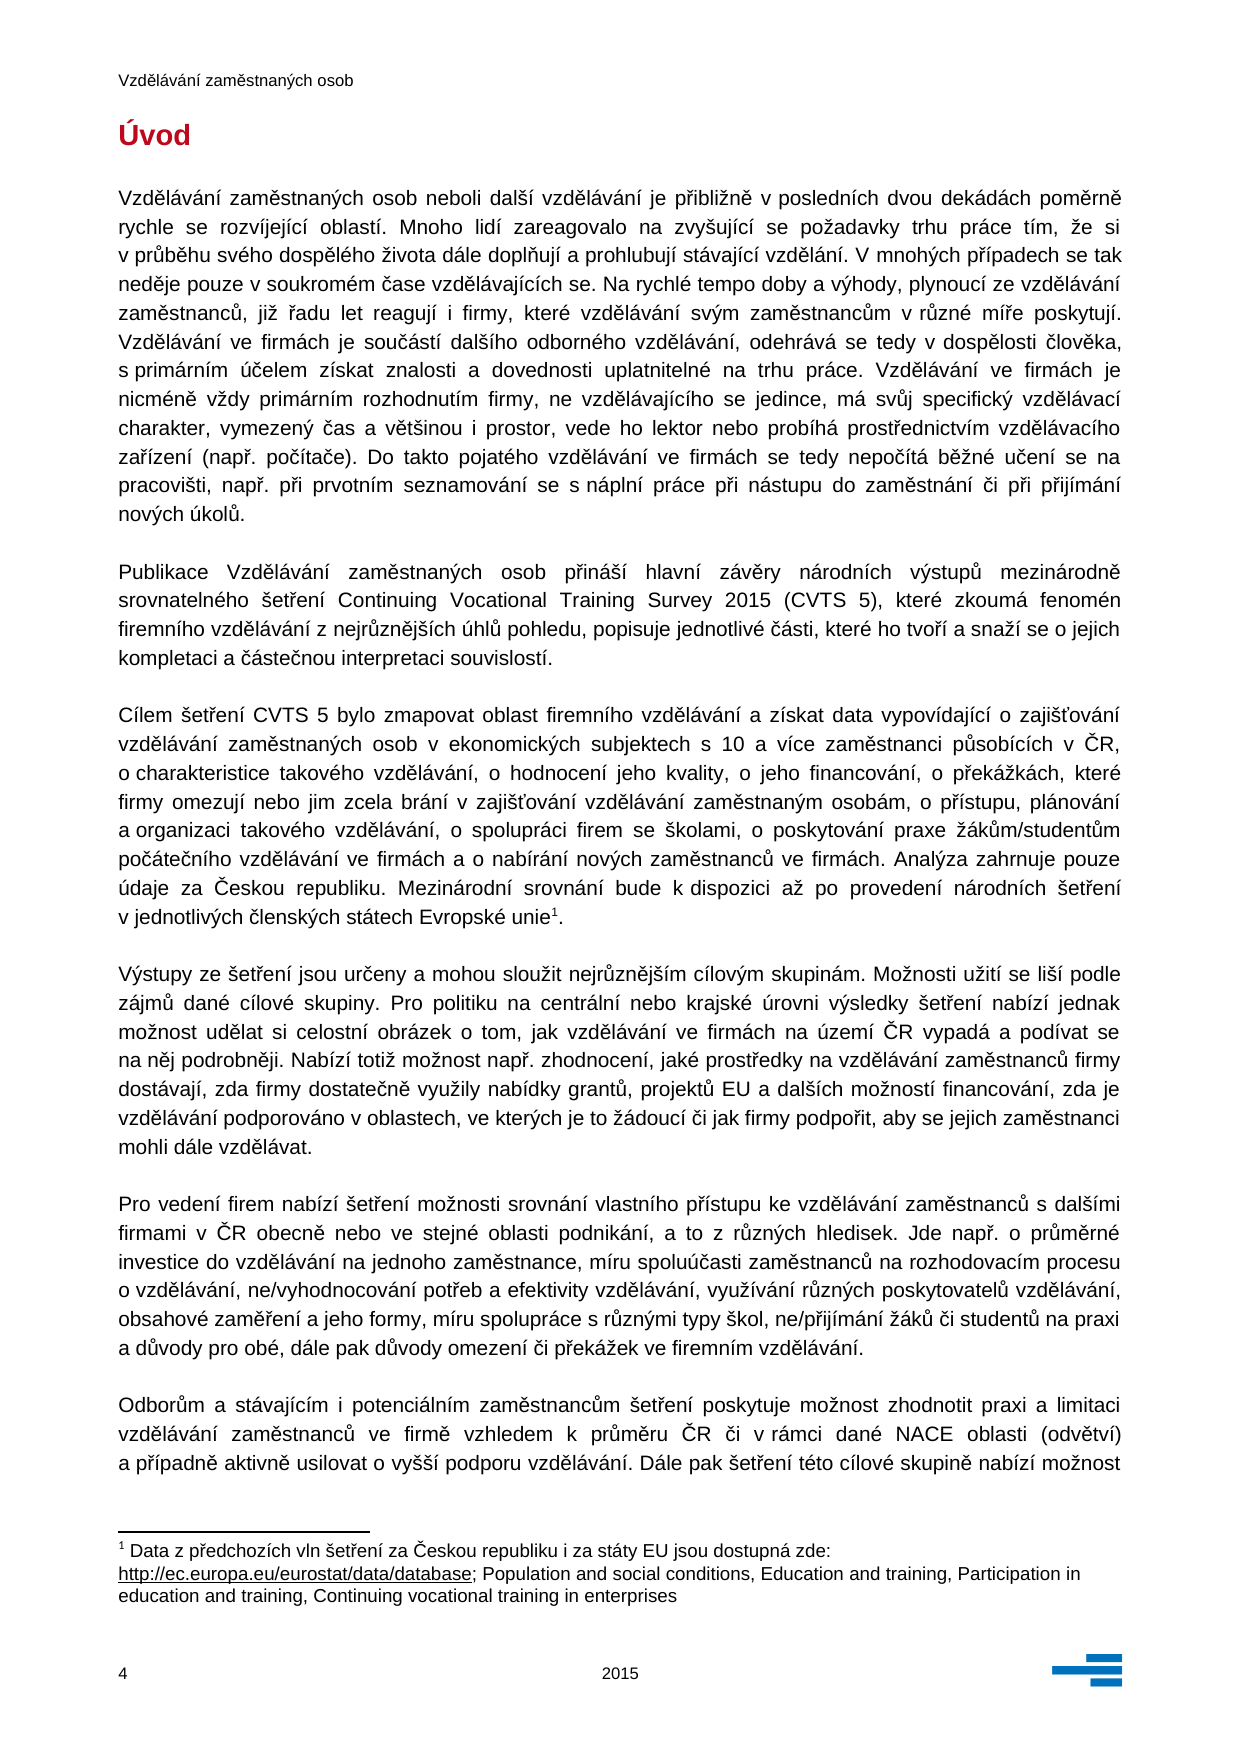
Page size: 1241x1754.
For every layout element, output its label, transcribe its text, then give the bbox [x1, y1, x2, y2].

text Publikace Vzdělávání zaměstnaných osob přináší hlavní závěry národních výstupů mezinárodně srovnatelného šetření Continuing Vocational Training Survey 2015 (CVTS 5), které zkoumá fenomén firemního vzdělávání z nejrůznějších úhlů pohledu, popisuje jednotlivé části, které ho tvoří a snaží se o jejich kompletaci a částečnou interpretaci souvislostí. [118, 559, 1122, 670]
text Výstupy ze šetření jsou určeny a mohou sloužit nejrůznějším cílovým skupinám. Možnosti užití se liší podle zájmů dané cílové skupiny. Pro politiku na centrální nebo krajské úrovni výsledky šetření nabízí jednak možnost udělat si celostní obrázek o tom, jak vzdělávání ve firmách na území ČR vypadá a podívat se na něj podrobněji. Nabízí totiž možnost např. zhodnocení, jaké prostředky na vzdělávání zaměstnanců firmy dostávají, zda firmy dostatečně využily nabídky grantů, projektů EU a dalších možností financování, zda je vzdělávání podporováno v oblastech, ve kterých je to žádoucí či jak firmy podpořit, aby se jejich zaměstnanci mohli dále vzdělávat. [118, 962, 1122, 1158]
text Pro vedení firem nabízí šetření možnosti srovnání vlastního přístupu ke vzdělávání zaměstnanců s dalšími firmami v ČR obecně nebo ve stejné oblasti podnikání, a to z různých hledisek. Jde např. o průměrné investice do vzdělávání na jednoho zaměstnance, míru spoluúčasti zaměstnanců na rozhodovacím procesu o vzdělávání, ne/vyhodnocování potřeb a efektivity vzdělávání, využívání různých poskytovatelů vzdělávání, obsahové zaměření a jeho formy, míru spolupráce s různými typy škol, ne/přijímání žáků či studentů na praxi a důvody pro obé, dále pak důvody omezení či překážek ve firemním vzdělávání. [118, 1192, 1122, 1360]
text Vzdělávání zaměstnaných osob neboli další vzdělávání je přibližně v posledních dvou dekádách poměrně rychle se rozvíjející oblastí. Mnoho lidí zareagovalo na zvyšující se požadavky trhu práce tím, že si v průběhu svého dospělého života dále doplňují a prohlubují stávající vzdělání. V mnohých případech se tak neděje pouze v soukromém čase vzdělávajících se. Na rychlé tempo doby a výhody, plynoucí ze vzdělávání zaměstnanců, již řadu let reagují i firmy, které vzdělávání svým zaměstnancům v různé míře poskytují. Vzdělávání ve firmách je součástí dalšího odborného vzdělávání, odehrává se tedy v dospělosti člověka, s primárním účelem získat znalosti a dovednosti uplatnitelné na trhu práce. Vzdělávání ve firmách je nicméně vždy primárním rozhodnutím firmy, ne vzdělávajícího se jedince, má svůj specifický vzdělávací charakter, vymezený čas a většinou i prostor, vede ho lektor nebo probíhá prostřednictvím vzdělávacího zařízení (např. počítače). Do takto pojatého vzdělávání ve firmách se tedy nepočítá běžné učení se na pracovišti, např. při prvotním seznamování se s náplní práce při nástupu do zaměstnání či při přijímání nových úkolů. [118, 186, 1122, 526]
text Cílem šetření CVTS 5 bylo zmapovat oblast firemního vzdělávání a získat data vypovídající o zajišťování vzdělávání zaměstnaných osob v ekonomických subjektech s 10 a více zaměstnanci působících v ČR, o charakteristice takového vzdělávání, o hodnocení jeho kvality, o jeho financování, o překážkách, které firmy omezují nebo jim zcela brání v zajišťování vzdělávání zaměstnaným osobám, o přístupu, plánování a organizaci takového vzdělávání, o spolupráci firem se školami, o poskytování praxe žákům/studentům počátečního vzdělávání ve firmách a o nabírání nových zaměstnanců ve firmách. Analýza zahrnuje pouze údaje za Českou republiku. Mezinárodní srovnání bude k dispozici až po provedení národních šetření v jednotlivých členských státech Evropské unie. [118, 703, 1122, 928]
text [118, 1393, 1122, 1475]
subtitle Úvod [118, 118, 1122, 152]
picture [1051, 1653, 1123, 1687]
